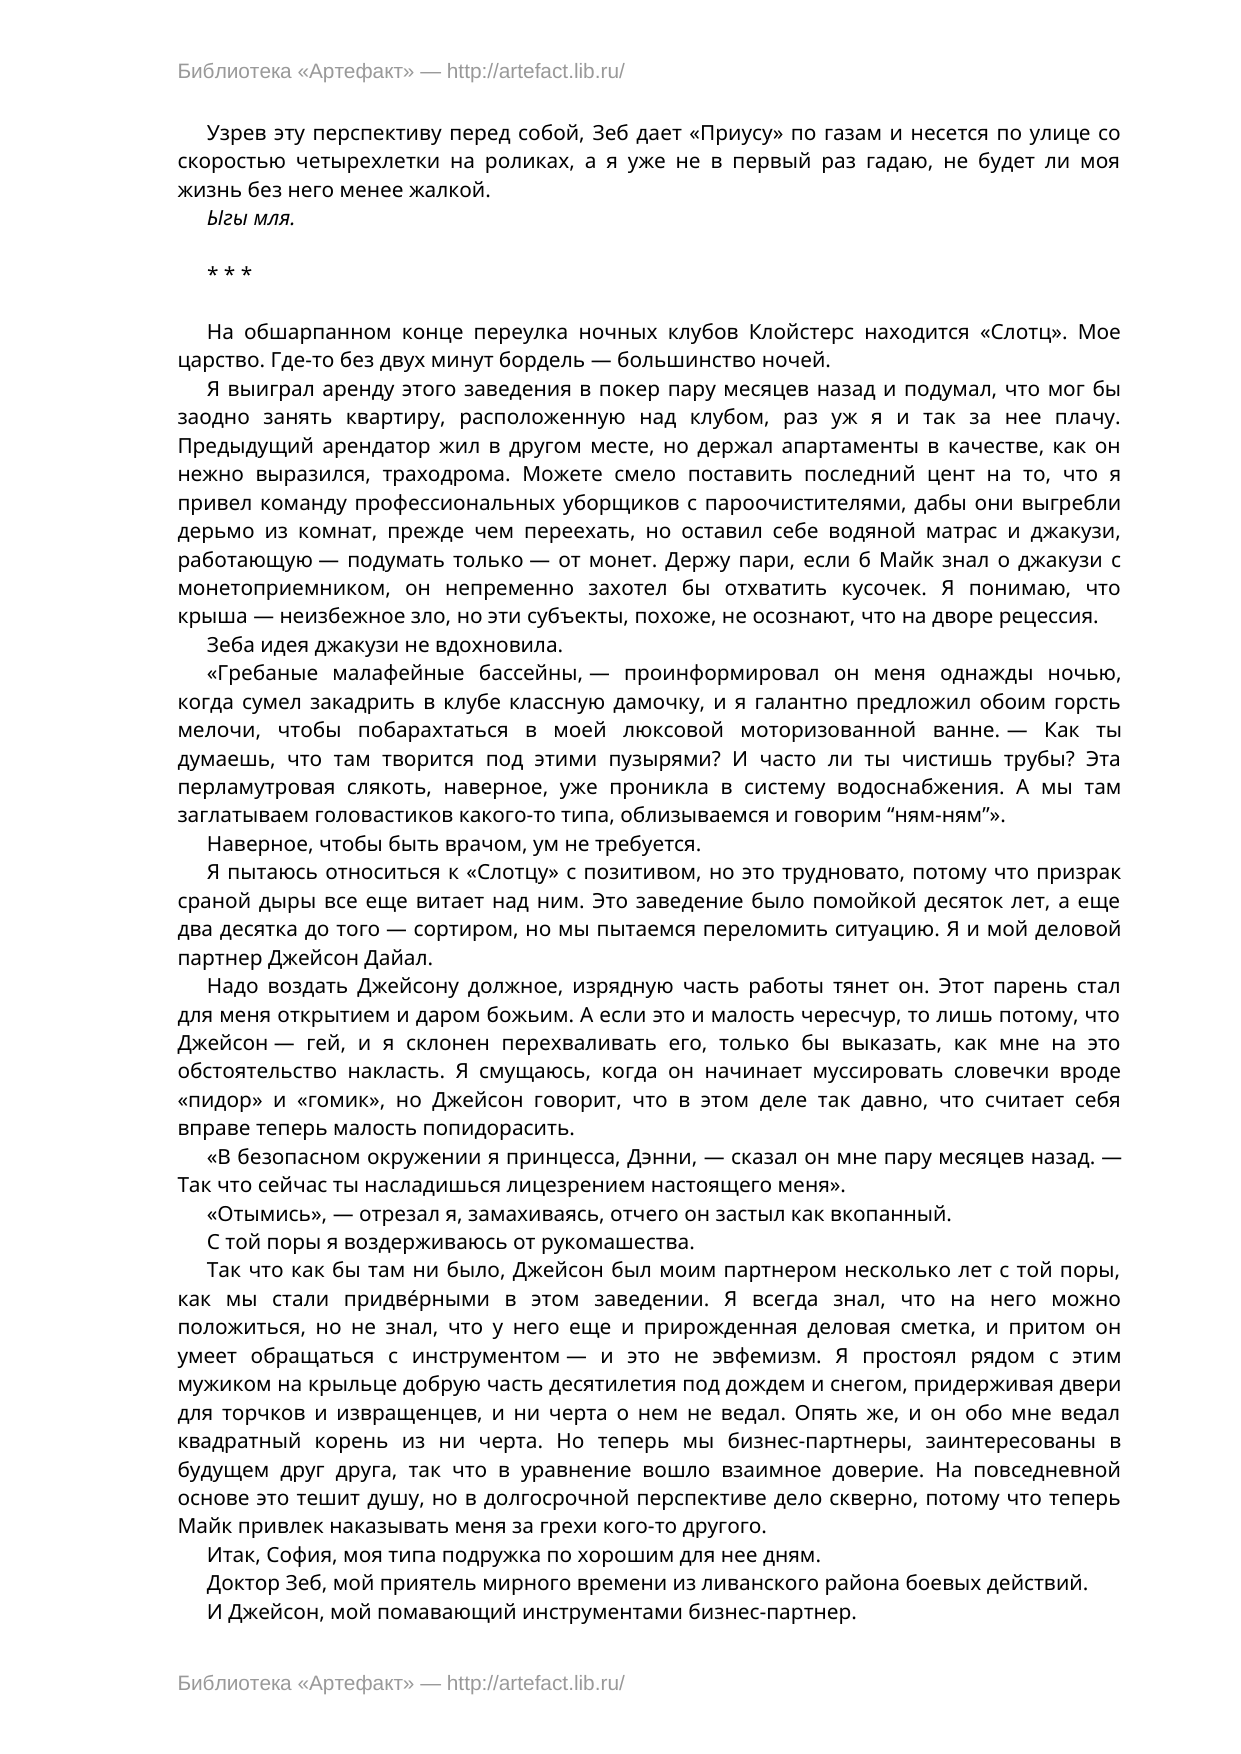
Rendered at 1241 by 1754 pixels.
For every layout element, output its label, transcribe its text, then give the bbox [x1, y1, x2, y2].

text С той поры я воздерживаюсь от рукомашества. [177, 1227, 1122, 1256]
subtitle * * * [177, 260, 1122, 289]
text Я выиграл аренду этого заведения в покер пару месяцев назад и подумал, что мог бы заодно занять квартиру, расположенную над клубом, раз уж я и так за нее плачу. Предыдущий арендатор жил в другом месте, но держал апартаменты в качестве, как он нежно выразился, траходрома. Можете смело поставить последний цент на то, что я привел команду профессиональных уборщиков с пароочистителями, дабы они выгребли дерьмо из комнат, прежде чем переехать, но оставил себе водяной матрас и джакузи, работающую — подумать только — от монет. Держу пари, если б Майк знал о джакузи с монетоприемником, он непременно захотел бы отхватить кусочек. Я понимаю, что крыша — неизбежное зло, но эти субъекты, похоже, не осознают, что на дворе рецессия. [177, 374, 1122, 630]
text Так что как бы там ни было, Джейсон был моим партнером несколько лет с той поры, как мы стали придве́рными в этом заведении. Я всегда знал, что на него можно положиться, но не знал, что у него еще и прирожденная деловая сметка, и притом он умеет обращаться с инструментом — и это не эвфемизм. Я простоял рядом с этим мужиком на крыльце добрую часть десятилетия под дождем и снегом, придерживая двери для торчков и извращенцев, и ни черта о нем не ведал. Опять же, и он обо мне ведал квадратный корень из ни черта. Но теперь мы бизнес-партнеры, заинтересованы в будущем друг друга, так что в уравнение вошло взаимное доверие. На повседневной основе это тешит душу, но в долгосрочной перспективе дело скверно, потому что теперь Майк привлек наказывать меня за грехи кого-то другого. [177, 1256, 1122, 1540]
text Доктор Зеб, мой приятель мирного времени из ливанского района боевых действий. [177, 1568, 1122, 1597]
text «В безопасном окружении я принцесса, Дэнни, — сказал он мне пару месяцев назад. — Так что сейчас ты насладишься лицезрением настоящего меня». [177, 1142, 1122, 1199]
text «Отымись», — отрезал я, замахиваясь, отчего он застыл как вкопанный. [177, 1199, 1122, 1227]
text Узрев эту перспективу перед собой, Зеб дает «Приусу» по газам и несется по улице со скоростью четырехлетки на роликах, а я уже не в первый раз гадаю, не будет ли моя жизнь без него менее жалкой. [177, 118, 1122, 203]
text Зеба идея джакузи не вдохновила. [177, 630, 1122, 658]
text Я пытаюсь относиться к «Слотцу» с позитивом, но это трудновато, потому что призрак сраной дыры все еще витает над ним. Это заведение было помойкой десяток лет, а еще два десятка до того — сортиром, но мы пытаемся переломить ситуацию. Я и мой деловой партнер Джейсон Дайал. [177, 857, 1122, 971]
text И Джейсон, мой помавающий инструментами бизнес-партнер. [177, 1597, 1122, 1625]
text Надо воздать Джейсону должное, изрядную часть работы тянет он. Этот парень стал для меня открытием и даром божьим. А если это и малость чересчур, то лишь потому, что Джейсон — гей, и я склонен перехваливать его, только бы выказать, как мне на это обстоятельство накласть. Я смущаюсь, когда он начинает муссировать словечки вроде «пидор» и «гомик», но Джейсон говорит, что в этом деле так давно, что считает себя вправе теперь малость попидорасить. [177, 971, 1122, 1142]
text Итак, София, моя типа подружка по хорошим для нее дням. [177, 1540, 1122, 1568]
text «Гребаные малафейные бассейны, — проинформировал он меня однажды ночью, когда сумел закадрить в клубе классную дамочку, и я галантно предложил обоим горсть мелочи, чтобы побарахтаться в моей люксовой моторизованной ванне. — Как ты думаешь, что там творится под этими пузырями? И часто ли ты чистишь трубы? Эта перламутровая слякоть, наверное, уже проникла в систему водоснабжения. А мы там заглатываем головастиков какого-то типа, облизываемся и говорим “ням-ням”». [177, 658, 1122, 829]
text Ыгы мля. [177, 203, 1122, 232]
text На обшарпанном конце переулка ночных клубов Клойстерс находится «Слотц». Мое царство. Где-то без двух минут бордель — большинство ночей. [177, 317, 1122, 374]
text Наверное, чтобы быть врачом, ум не требуется. [177, 829, 1122, 857]
